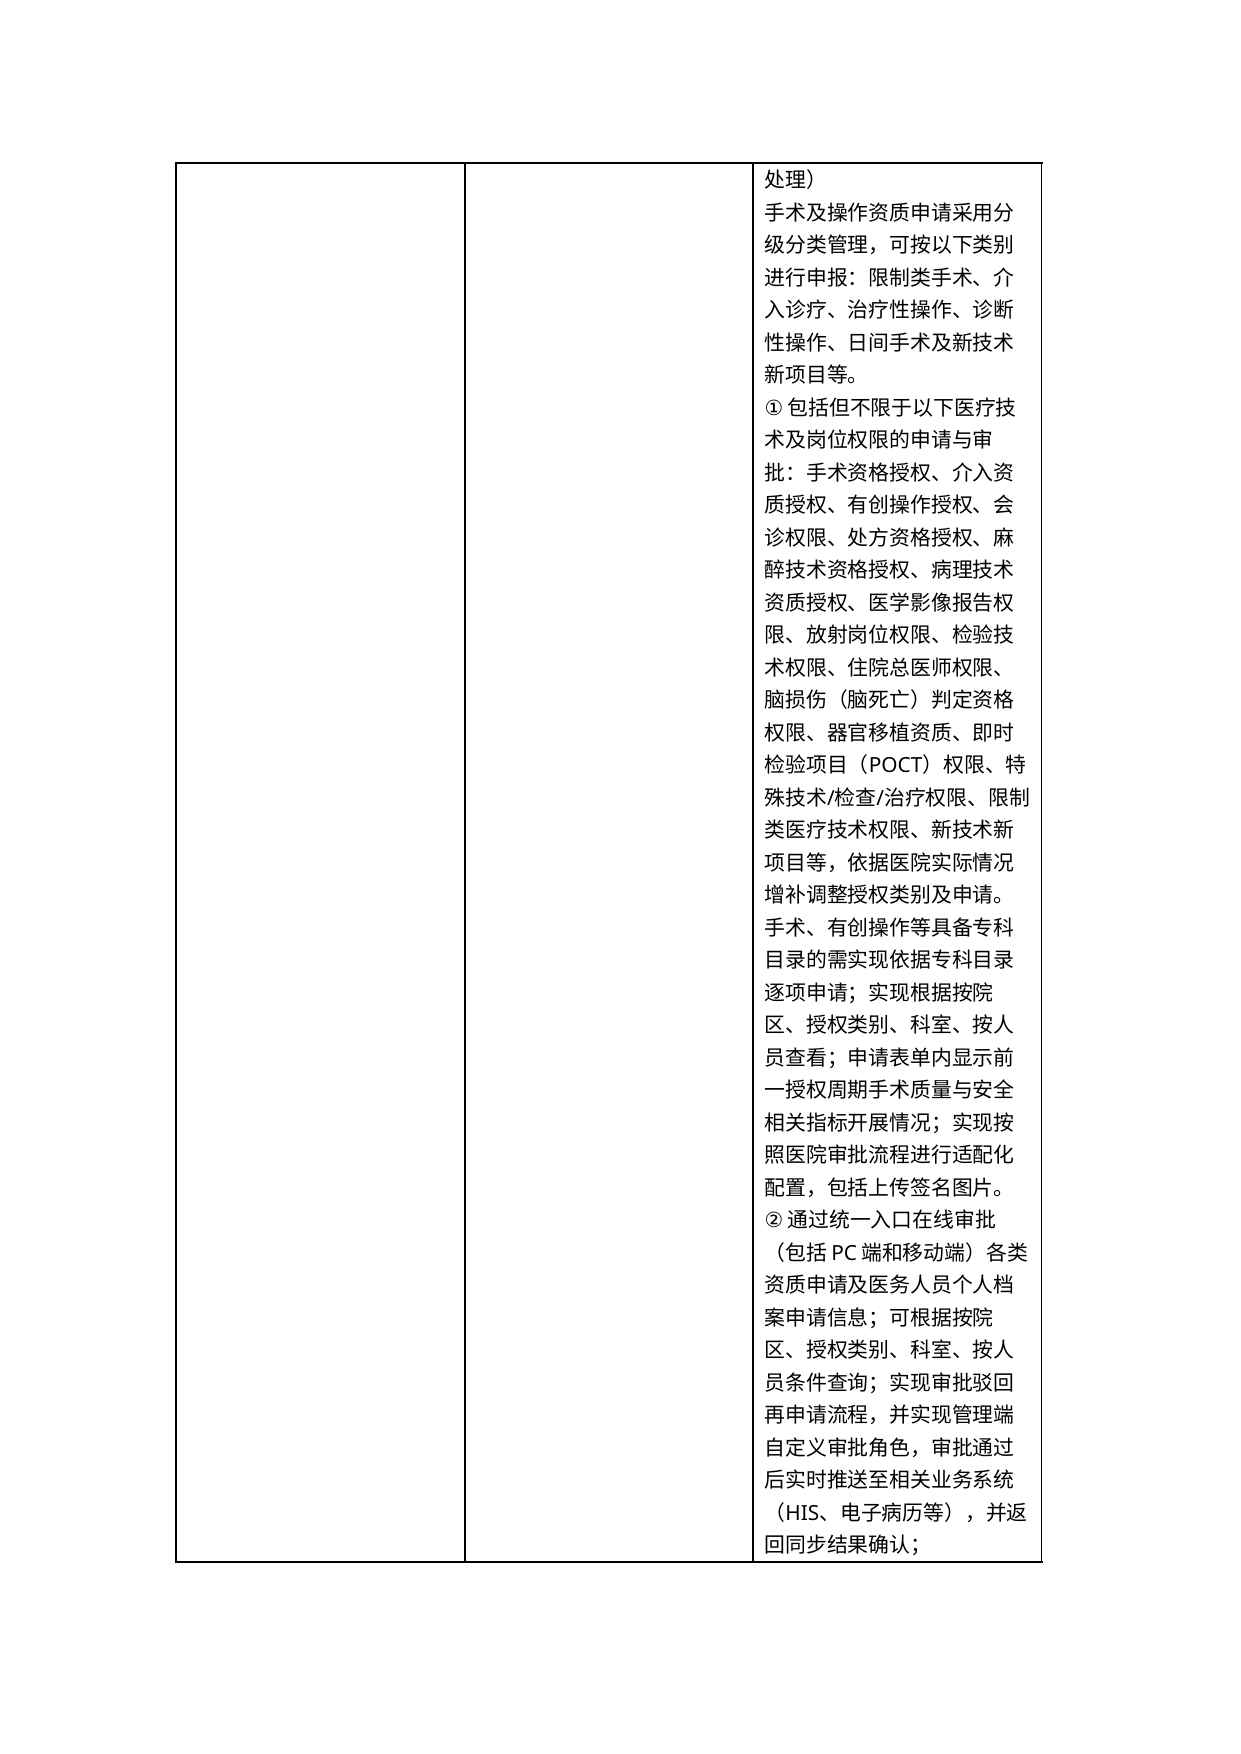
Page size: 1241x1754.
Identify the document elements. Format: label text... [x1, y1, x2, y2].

table_cell 1 [177, 164, 464, 1561]
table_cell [754, 164, 1041, 1561]
table_cell [466, 164, 752, 1561]
